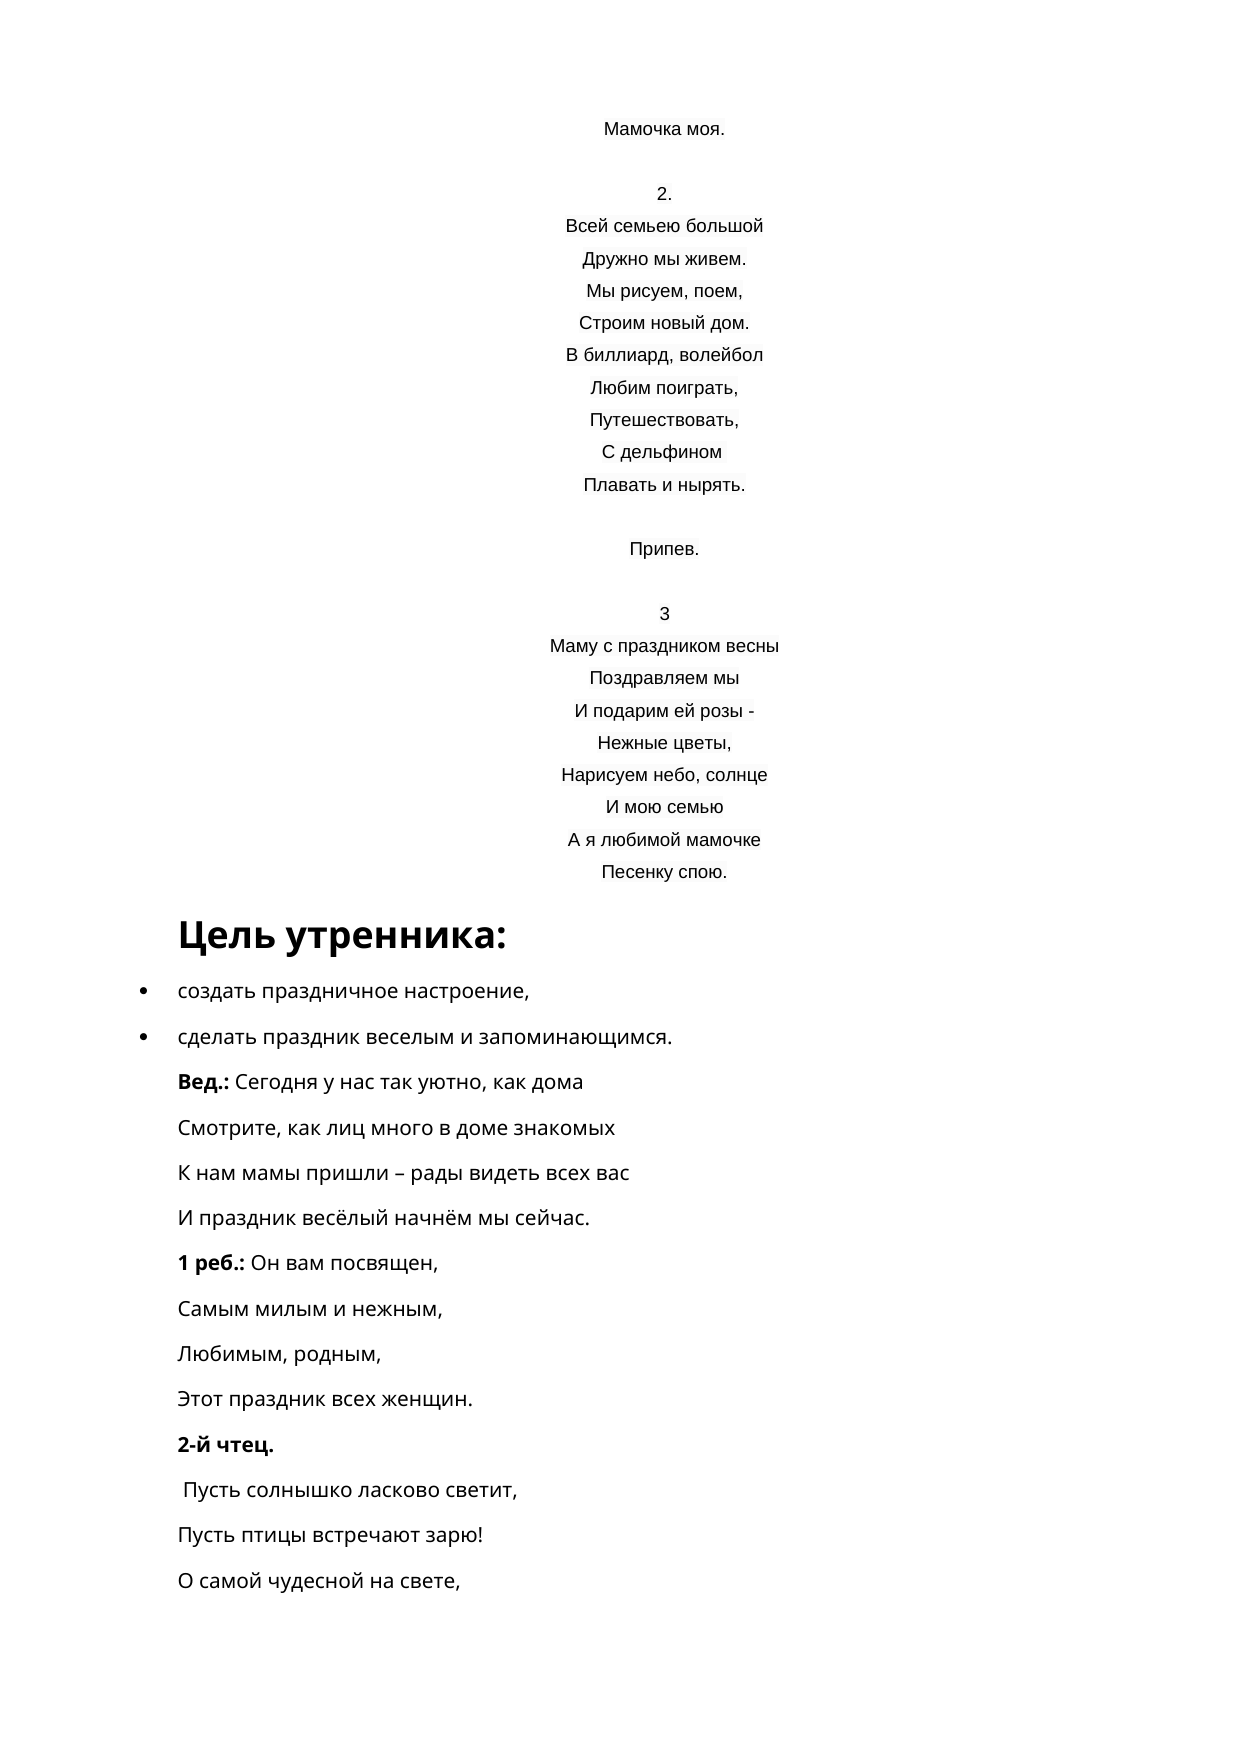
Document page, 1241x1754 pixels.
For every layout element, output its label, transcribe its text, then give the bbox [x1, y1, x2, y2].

text 1 реб.: Он вам посвящен, [177, 1244, 1152, 1277]
text О самой чудесной на свете, [177, 1561, 1152, 1594]
text Любимым, родным, [177, 1335, 1152, 1368]
list создать праздничное настроение, [140, 972, 1152, 1005]
text Пусть солнышко ласково светит, [177, 1471, 1152, 1503]
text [177, 118, 1152, 882]
list сделать праздник веселым и запоминающимся. [140, 1018, 1152, 1050]
text Пусть птицы встречают зарю! [177, 1516, 1152, 1549]
text И праздник весёлый начнём мы сейчас. [177, 1199, 1152, 1232]
text Самым милым и нежным, [177, 1289, 1152, 1322]
text Смотрите, как лиц много в доме знакомых [177, 1108, 1152, 1141]
text Цель утренника: [177, 909, 1152, 960]
text К нам мамы пришли – рады видеть всех вас [177, 1153, 1152, 1186]
text Вед.: Сегодня у нас так уютно, как дома [177, 1063, 1152, 1096]
text Этот праздник всех женщин. [177, 1380, 1152, 1413]
text 2-й чтец. [177, 1425, 1152, 1458]
